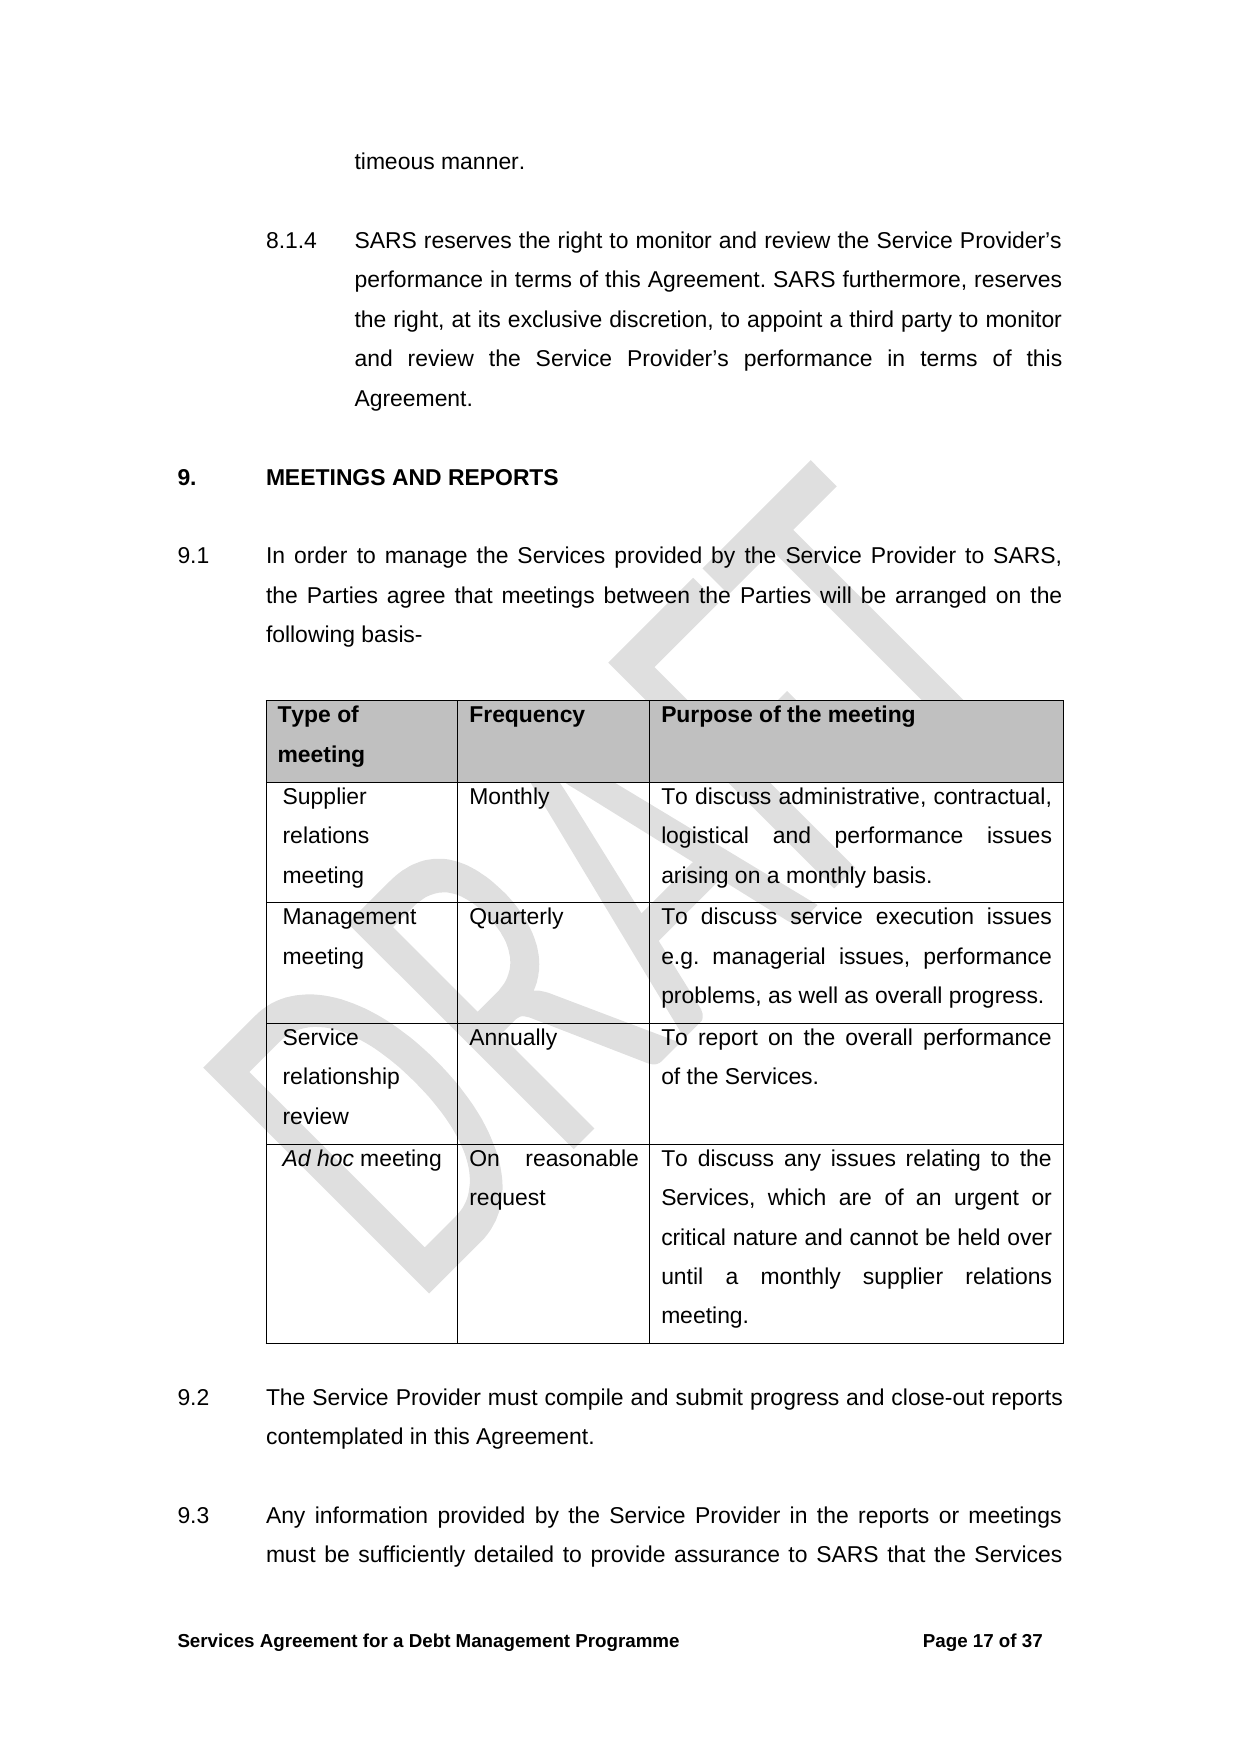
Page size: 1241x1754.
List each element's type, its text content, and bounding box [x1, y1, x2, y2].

list The Service Provider must compile and submit progress and close-out reports contemplated in this Agreement. [177, 1383, 1063, 1449]
table_cell To discuss service execution issues e.g. managerial issues, performance problems, as well as overall progress. [650, 903, 1063, 1023]
table_header Type of meeting [267, 701, 457, 782]
table_cell Monthly [458, 783, 649, 902]
table_cell To discuss any issues relating to the Services, which are of an urgent or critical nature and cannot be held over until a monthly supplier relations meeting. [650, 1145, 1063, 1343]
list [266, 148, 1063, 174]
table_cell Service relationship review [267, 1024, 457, 1143]
table_cell To report on the overall performance of the Services. [650, 1024, 1063, 1143]
table_header Frequency [458, 701, 649, 782]
table_cell Management meeting [267, 903, 457, 1023]
list SARS reserves the right to monitor and review the Service Provider’s performance in terms of this Agreement. SARS furthermore, reserves the right, at its exclusive discretion, to appoint a third party to monitor and review the Service Provider’s performance in terms of this Agreement. [266, 227, 1063, 411]
table_cell Quarterly [458, 903, 649, 1023]
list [177, 1502, 1063, 1568]
table_cell Ad hoc meeting [267, 1145, 457, 1343]
table_cell Supplier relations meeting [267, 783, 457, 902]
table_cell Annually [458, 1024, 649, 1143]
table_header Purpose of the meeting [650, 701, 1063, 782]
table_cell On reasonable request [458, 1145, 649, 1343]
table_cell To discuss administrative, contractual, logistical and performance issues arising on a monthly basis. [650, 783, 1063, 902]
list In order to manage the Services provided by the Service Provider to SARS, the Parties agree that meetings between the Parties will be arranged on the following basis- [177, 542, 1063, 648]
subtitle MEETINGS AND REPORTS [177, 463, 1063, 490]
